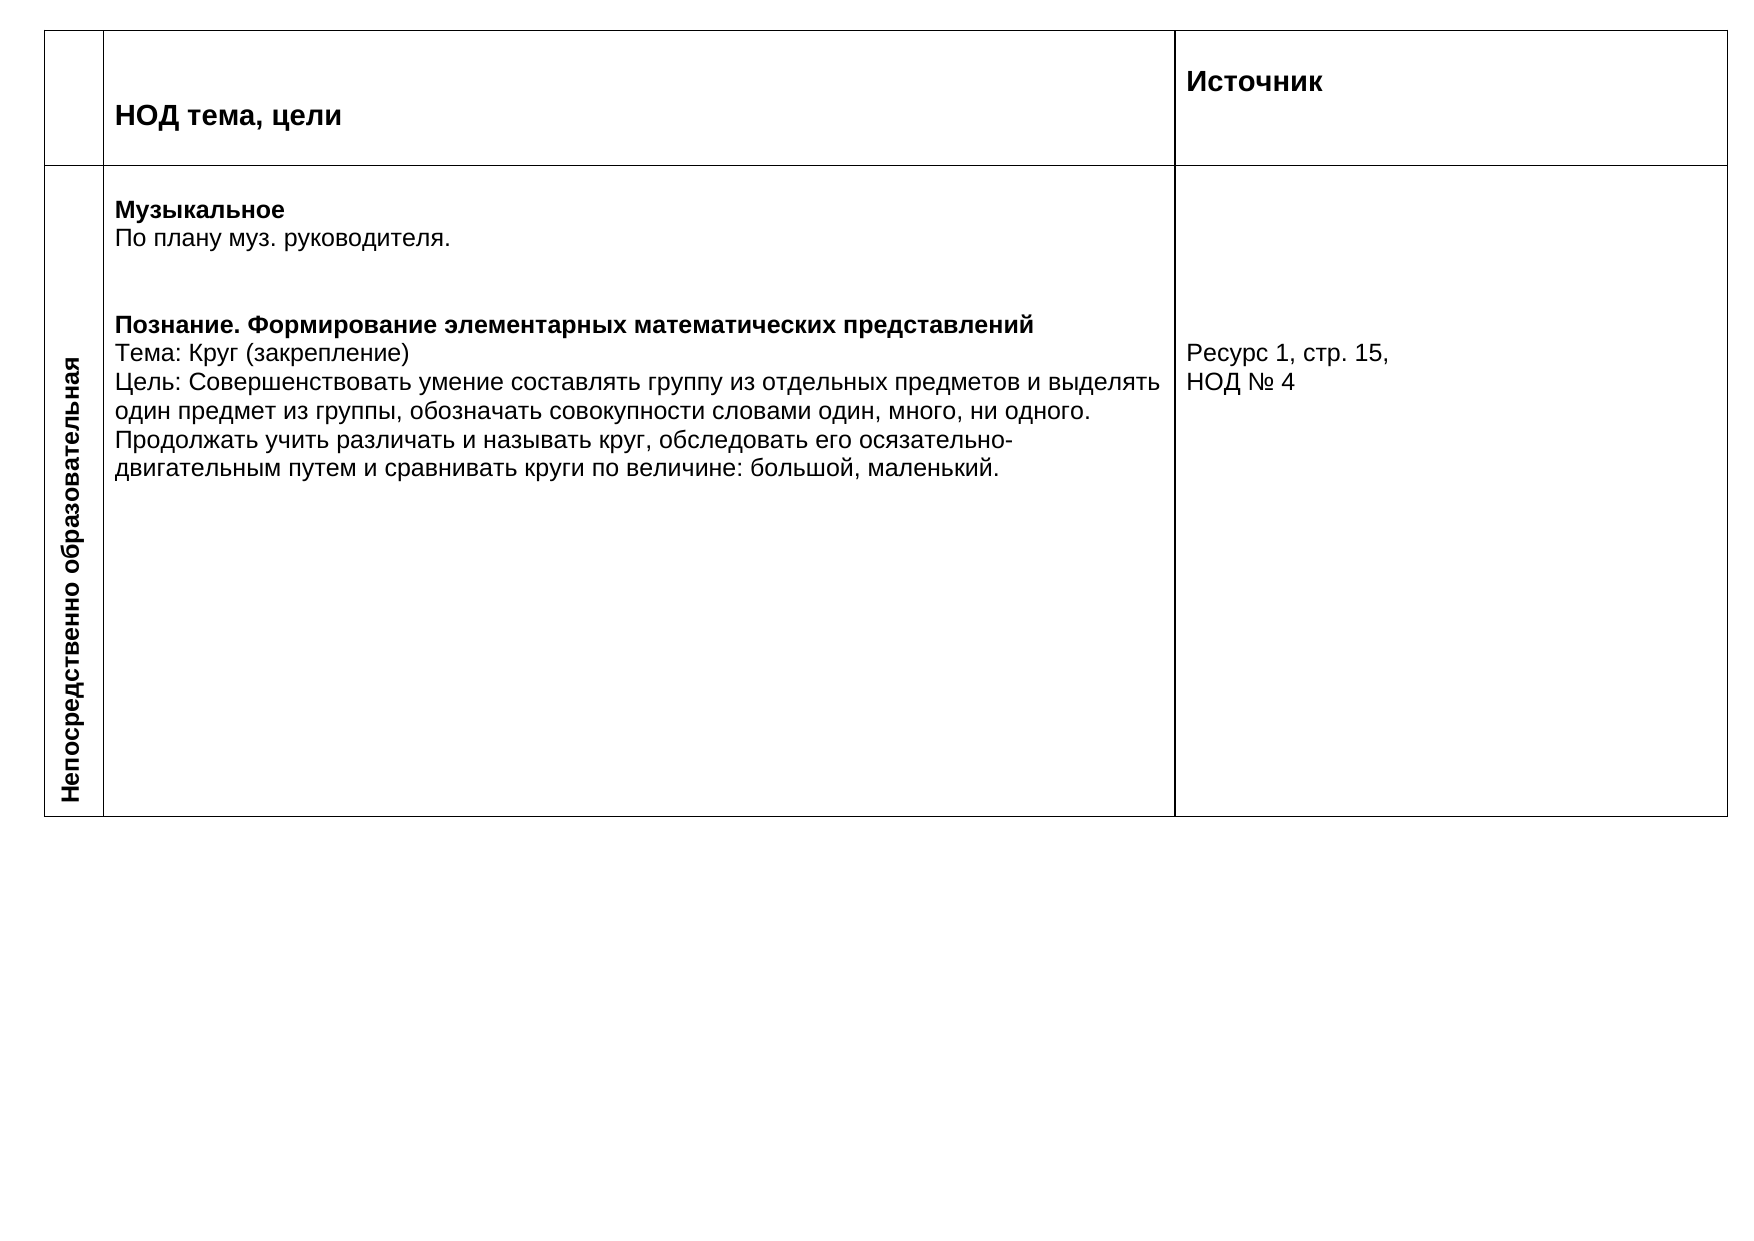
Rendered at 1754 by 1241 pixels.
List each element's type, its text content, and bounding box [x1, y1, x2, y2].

table_cell Непосредственно образовательная деятельность [45, 166, 103, 816]
table_cell Ресурс 1, стр. 15, НОД № 4 [1176, 166, 1727, 816]
table_cell НОД тема, цели [104, 31, 1174, 165]
table_cell [45, 31, 103, 165]
table_cell Музыкальное По плану муз. руководителя. Познание. Формирование элементарных математических представлений Тема: Круг (закрепление) Цель: Совершенствовать умение составлять группу из отдельных предметов и выделять один предмет из группы, обозначать совокупности словами один, много, ни одного. Продолжать учить различать и называть круг, обследовать его осязательно-двигательным путем и сравнивать круги по величине: большой, маленький. [104, 166, 1174, 816]
table_cell Источник [1176, 31, 1727, 165]
